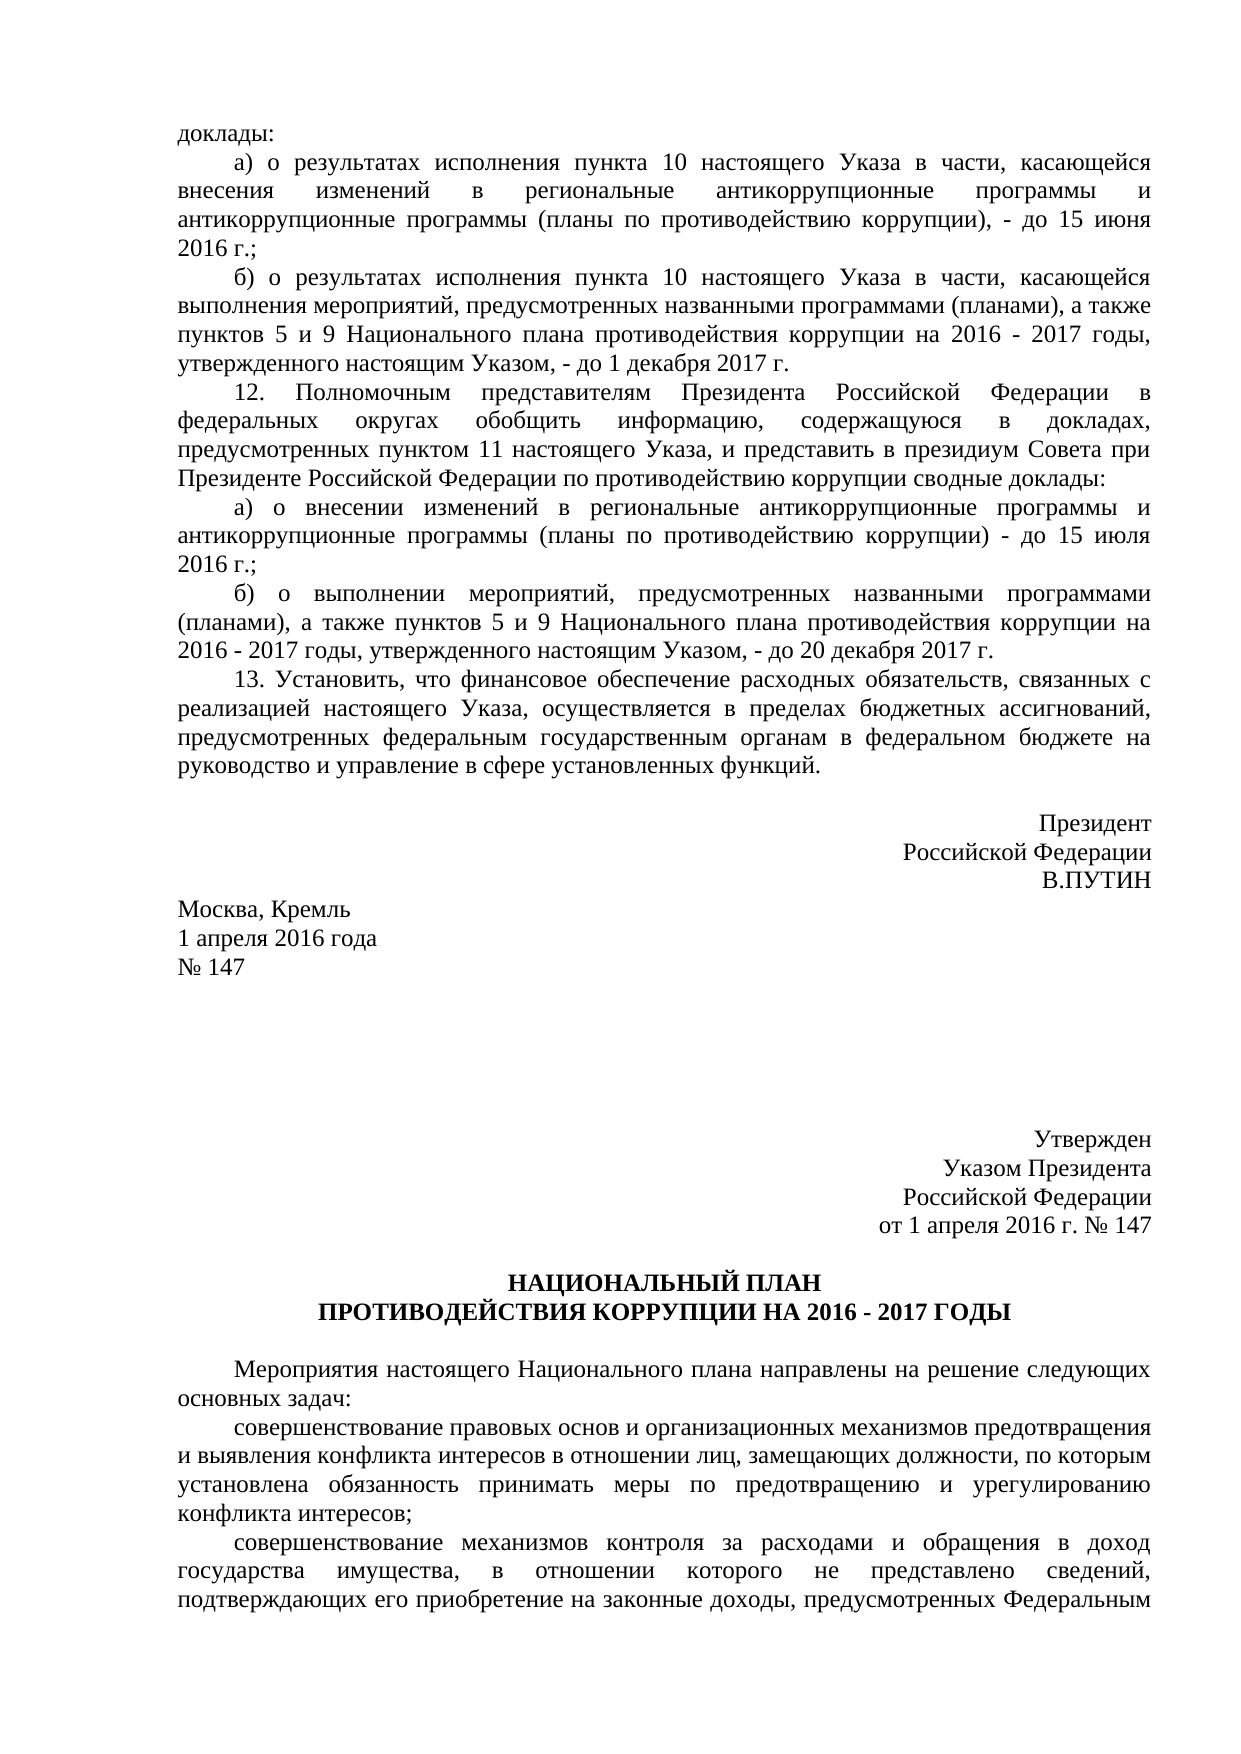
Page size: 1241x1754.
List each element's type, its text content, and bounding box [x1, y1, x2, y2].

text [177, 1527, 1152, 1613]
text Российской Федерации [177, 1182, 1152, 1211]
text от 1 апреля . № 147 [177, 1211, 1152, 1239]
text а) о внесении изменений в региональные антикоррупционные программы и антикоррупционные программы (планы по противодействию коррупции) - до 15 июля .; [177, 492, 1152, 578]
title НАЦИОНАЛЬНЫЙ ПЛАН [177, 1268, 1152, 1297]
text б) о выполнении мероприятий, предусмотренных названными программами (планами), а также пунктов 5 и 9 Национального плана противодействия коррупции на 2016 - 2017 годы, утвержденного настоящим Указом, - до 20 декабря . [177, 578, 1152, 664]
text б) о результатах исполнения пункта 10 настоящего Указа в части, касающейся выполнения мероприятий, предусмотренных названными программами (планами), а также пунктов 5 и 9 Национального плана противодействия коррупции на 2016 - 2017 годы, утвержденного настоящим Указом, - до 1 декабря . [177, 262, 1152, 377]
text № 147 [177, 952, 1152, 981]
title ПРОТИВОДЕЙСТВИЯ КОРРУПЦИИ НА 2016 - 2017 ГОДЫ [177, 1297, 1152, 1326]
text а) о результатах исполнения пункта 10 настоящего Указа в части, касающейся внесения изменений в региональные антикоррупционные программы и антикоррупционные программы (планы по противодействию коррупции), - до 15 июня .; [177, 147, 1152, 262]
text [177, 118, 1152, 147]
text Мероприятия настоящего Национального плана направлены на решение следующих основных задач: [177, 1354, 1152, 1412]
text Утвержден [177, 1124, 1152, 1153]
text В.ПУТИН [177, 866, 1152, 894]
text Президент [177, 808, 1152, 837]
text Москва, Кремль [177, 894, 1152, 923]
text 13. Установить, что финансовое обеспечение расходных обязательств, связанных с реализацией настоящего Указа, осуществляется в пределах бюджетных ассигнований, предусмотренных федеральным государственным органам в федеральном бюджете на руководство и управление в сфере установленных функций. [177, 664, 1152, 779]
text Указом Президента [177, 1153, 1152, 1182]
text Российской Федерации [177, 837, 1152, 866]
text 1 апреля 2016 года [177, 923, 1152, 952]
text 12. Полномочным представителям Президента Российской Федерации в федеральных округах обобщить информацию, содержащуюся в докладах, предусмотренных пунктом 11 настоящего Указа, и представить в президиум Совета при Президенте Российской Федерации по противодействию коррупции сводные доклады: [177, 377, 1152, 492]
text совершенствование правовых основ и организационных механизмов предотвращения и выявления конфликта интересов в отношении лиц, замещающих должности, по которым установлена обязанность принимать меры по предотвращению и урегулированию конфликта интересов; [177, 1412, 1152, 1527]
